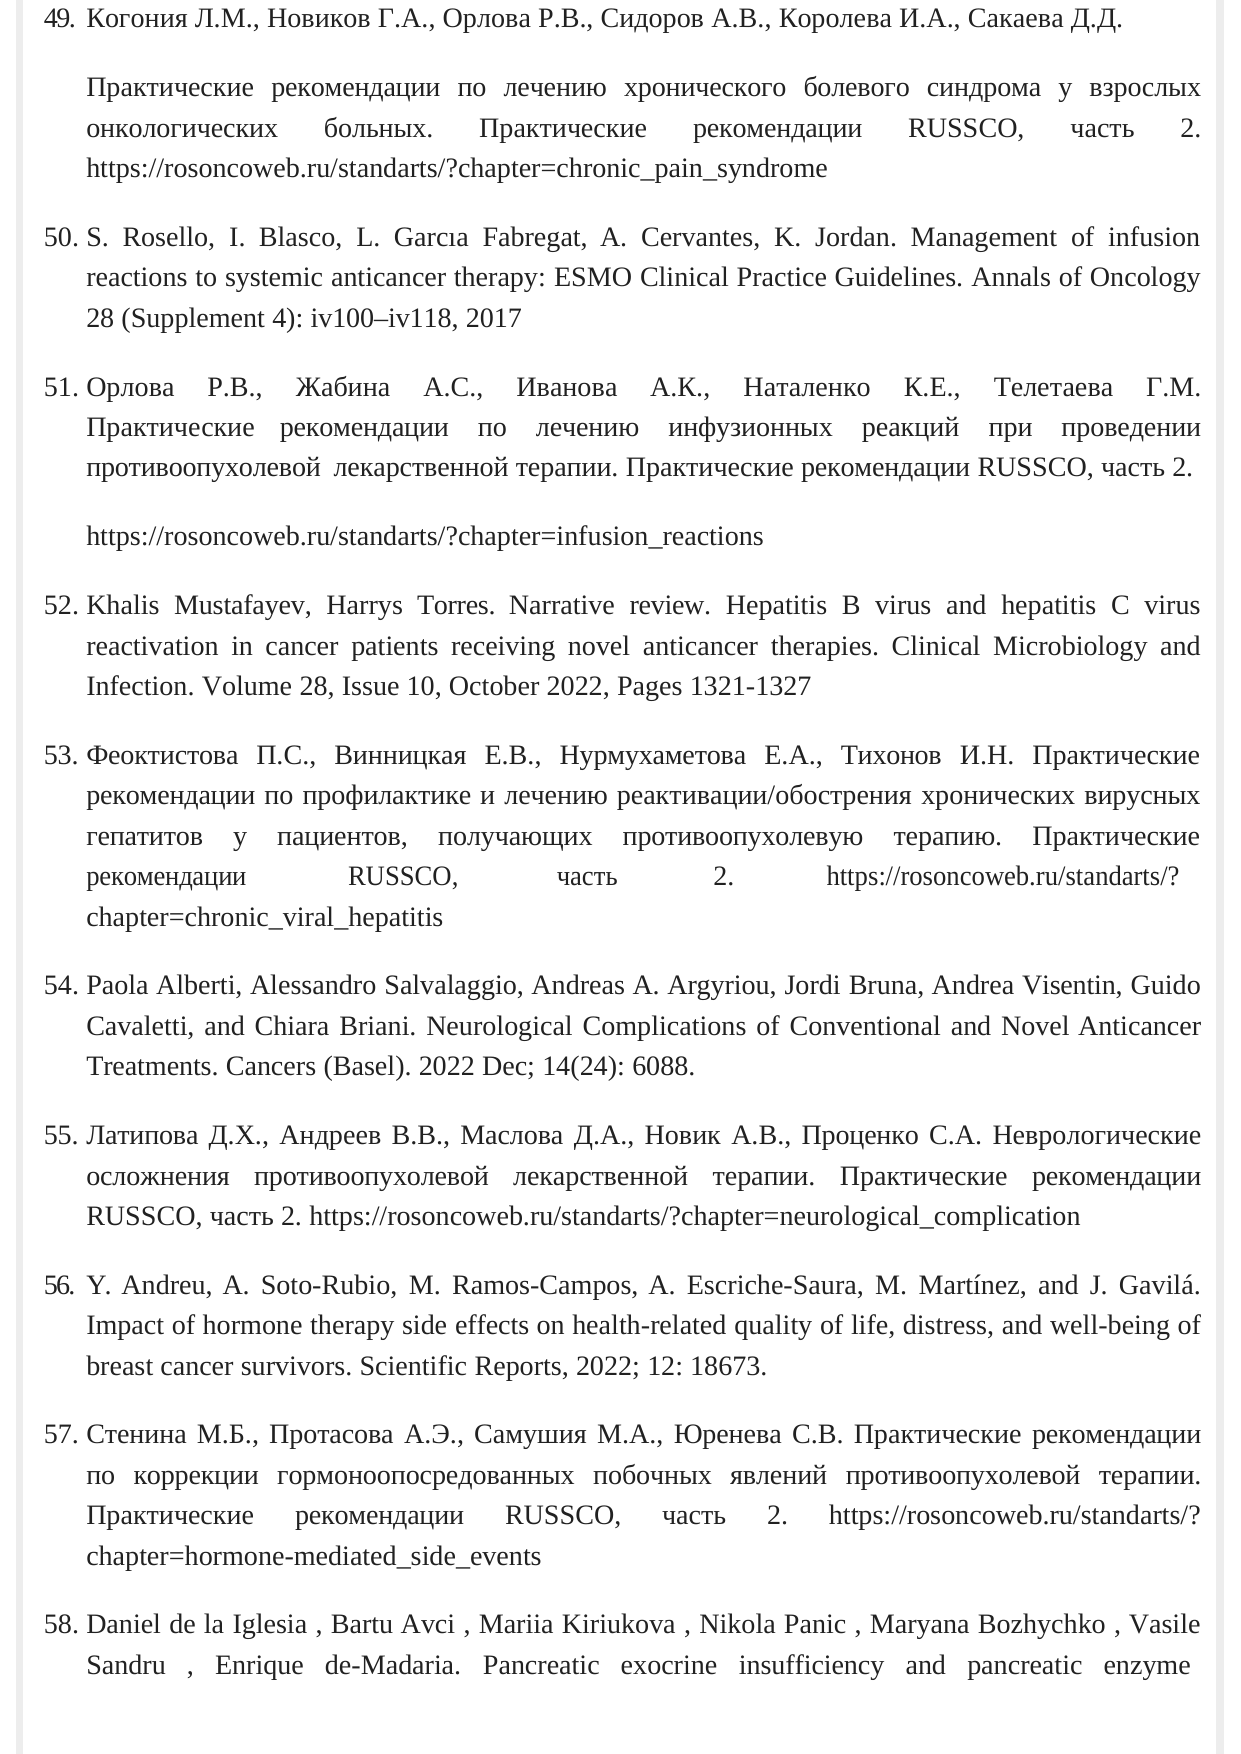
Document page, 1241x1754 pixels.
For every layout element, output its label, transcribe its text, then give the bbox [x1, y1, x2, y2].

list Y. Andreu, A. Soto-Rubio, M. Ramos-Campos, A. Escriche-Saura, M. Martínez, and J. Gavilá. Impact of hormone therapy side effects on health-related quality of life, distress, and well-being of breast cancer survivors. Scientific Reports, 2022; 12: 18673. [44, 1268, 1201, 1381]
list Стенина М.Б., Протасова А.Э., Самушия М.А., Юренева С.В. Практические рекомендации по коррекции гормоноопосредованных побочных явлений противоопухолевой терапии. Практические рекомендации RUSSCO, часть 2. https://rosoncoweb.ru/standarts/? chapter=hormone-mediated_side_events [44, 1417, 1201, 1571]
text https://rosoncoweb.ru/standarts/?chapter=infusion_reactions [86, 519, 1236, 552]
list Орлова Р.В., Жабина А.С., Иванова А.К., Наталенко К.Е., Телетаева Г.М. Практические рекомендации по лечению инфузионных реакций при проведении противоопухолевой лекарственной терапии. Практические рекомендации RUSSCO, часть 2. [44, 370, 1201, 483]
list Khalis Mustafayev, Harrys Torres. Narrative review. Hepatitis B virus and hepatitis C virus reactivation in cancer patients receiving novel anticancer therapies. Clinical Microbiology and Infection. Volume 28, Issue 10, October 2022, Pages 1321-1327 [44, 588, 1201, 701]
list Латипова Д.Х., Андреев В.В., Маслова Д.А., Новик А.В., Проценко С.А. Неврологические осложнения противоопухолевой лекарственной терапии. Практические рекомендации RUSSCO, часть 2. https://rosoncoweb.ru/standarts/?chapter=neurological_complication [44, 1118, 1201, 1231]
list S. Rosello, I. Blasco, L. Garcıa Fabregat, A. Cervantes, K. Jordan. Management of infusion reactions to systemic anticancer therapy: ESMO Clinical Practice Guidelines. Annals of Oncology 28 (Supplement 4): iv100–iv118, 2017 [44, 220, 1201, 333]
text Практические рекомендации по лечению хронического болевого синдрома у взрослых онкологических больных. Практические рекомендации RUSSCO, часть 2. https://rosoncoweb.ru/standarts/?chapter=chronic_pain_syndrome [86, 70, 1201, 183]
list Когония Л.М., Новиков Г.А., Орлова Р.В., Сидоров А.В., Королева И.А., Сакаева Д.Д. [44, 1, 1236, 34]
list Paola Alberti, Alessandro Salvalaggio, Andreas A. Argyriou, Jordi Bruna, Andrea Visentin, Guido Cavaletti, and Chiara Briani. Neurological Complications of Conventional and Novel Anticancer Treatments. Cancers (Basel). 2022 Dec; 14(24): 6088. [44, 968, 1201, 1082]
list Daniel de la Iglesia , Bartu Avci , Mariia Kiriukova , Nikola Panic , Maryana Bozhychko , Vasile Sandru , Enrique de-Madaria. Pancreatic exocrine insufficiency and pancreatic enzyme [44, 1608, 1201, 1680]
list Феоктистова П.С., Винницкая Е.В., Нурмухаметова Е.А., Тихонов И.Н. Практические рекомендации по профилактике и лечению реактивации/обострения хронических вирусных гепатитов у пациентов, получающих противоопухолевую терапию. Практические рекомендации RUSSCO, часть 2. https://rosoncoweb.ru/standarts/? chapter=chronic_viral_hepatitis [44, 738, 1201, 932]
